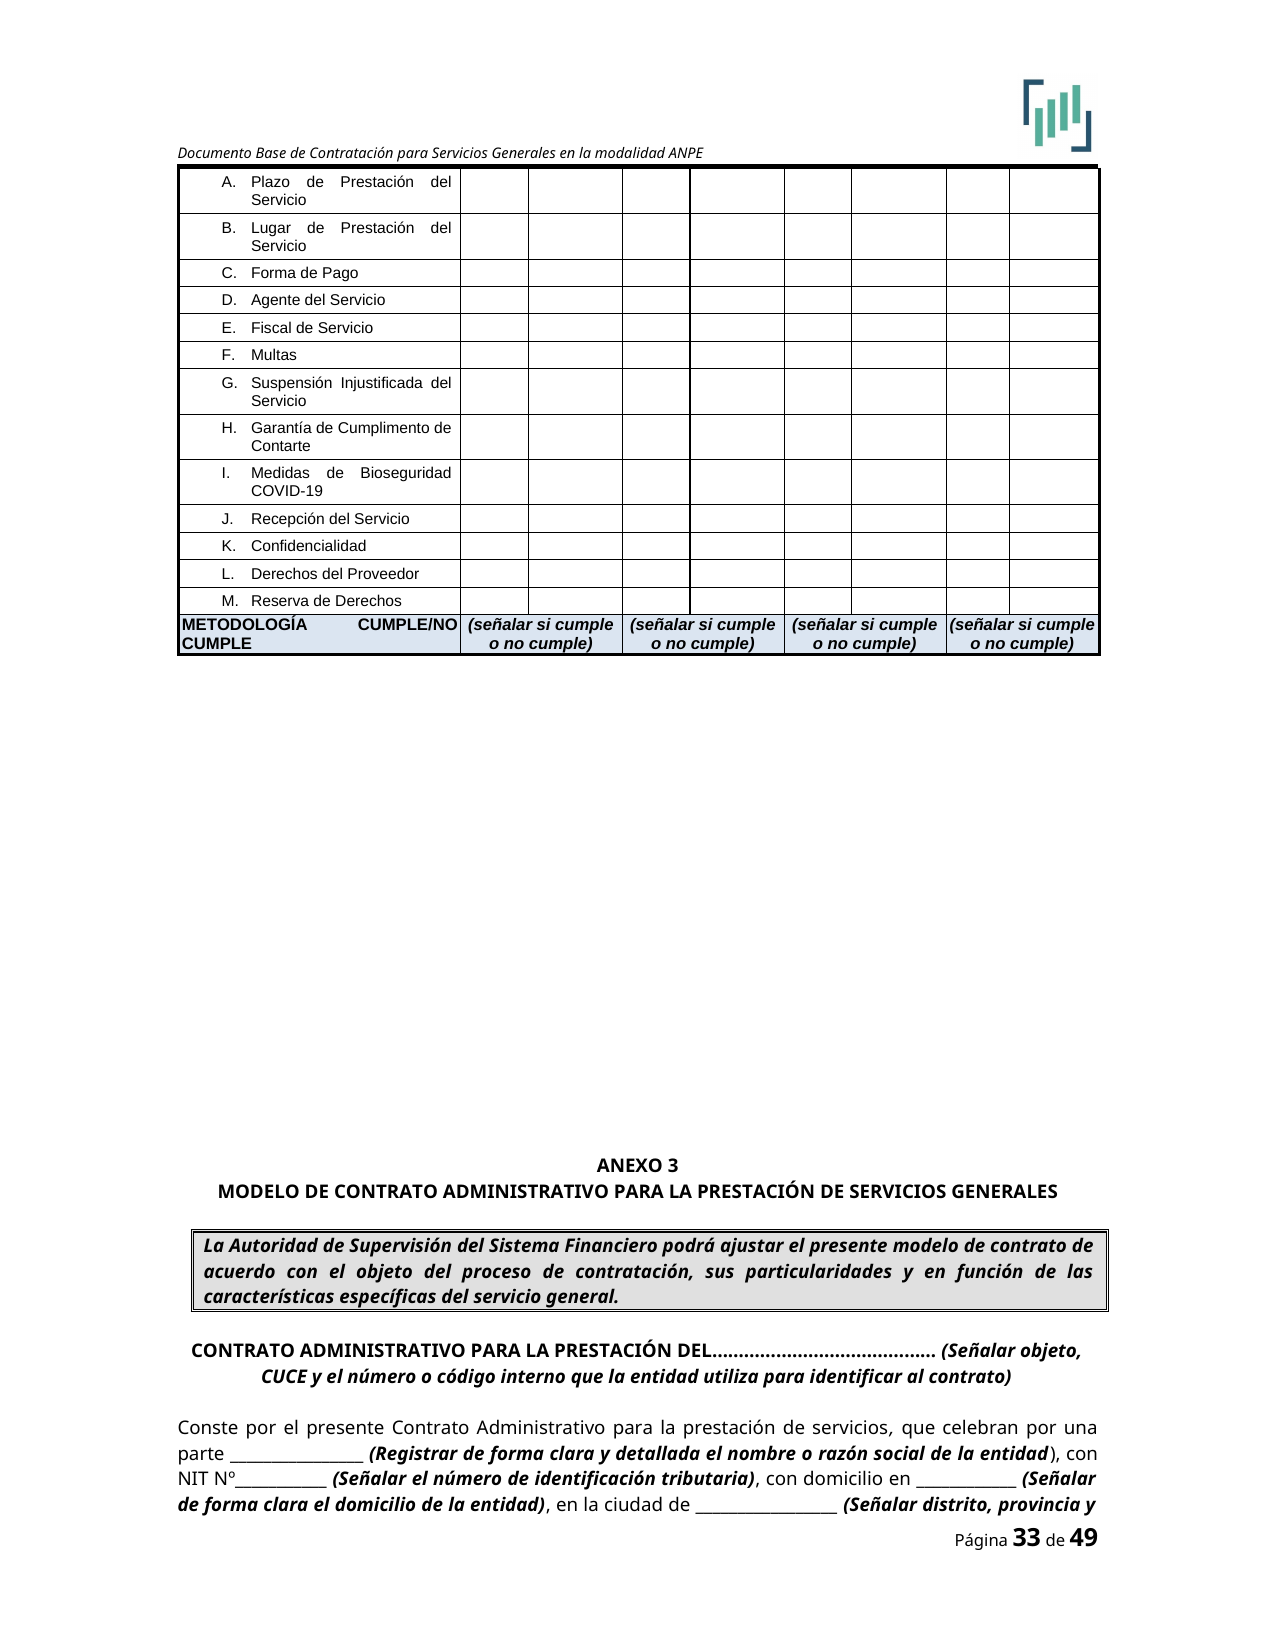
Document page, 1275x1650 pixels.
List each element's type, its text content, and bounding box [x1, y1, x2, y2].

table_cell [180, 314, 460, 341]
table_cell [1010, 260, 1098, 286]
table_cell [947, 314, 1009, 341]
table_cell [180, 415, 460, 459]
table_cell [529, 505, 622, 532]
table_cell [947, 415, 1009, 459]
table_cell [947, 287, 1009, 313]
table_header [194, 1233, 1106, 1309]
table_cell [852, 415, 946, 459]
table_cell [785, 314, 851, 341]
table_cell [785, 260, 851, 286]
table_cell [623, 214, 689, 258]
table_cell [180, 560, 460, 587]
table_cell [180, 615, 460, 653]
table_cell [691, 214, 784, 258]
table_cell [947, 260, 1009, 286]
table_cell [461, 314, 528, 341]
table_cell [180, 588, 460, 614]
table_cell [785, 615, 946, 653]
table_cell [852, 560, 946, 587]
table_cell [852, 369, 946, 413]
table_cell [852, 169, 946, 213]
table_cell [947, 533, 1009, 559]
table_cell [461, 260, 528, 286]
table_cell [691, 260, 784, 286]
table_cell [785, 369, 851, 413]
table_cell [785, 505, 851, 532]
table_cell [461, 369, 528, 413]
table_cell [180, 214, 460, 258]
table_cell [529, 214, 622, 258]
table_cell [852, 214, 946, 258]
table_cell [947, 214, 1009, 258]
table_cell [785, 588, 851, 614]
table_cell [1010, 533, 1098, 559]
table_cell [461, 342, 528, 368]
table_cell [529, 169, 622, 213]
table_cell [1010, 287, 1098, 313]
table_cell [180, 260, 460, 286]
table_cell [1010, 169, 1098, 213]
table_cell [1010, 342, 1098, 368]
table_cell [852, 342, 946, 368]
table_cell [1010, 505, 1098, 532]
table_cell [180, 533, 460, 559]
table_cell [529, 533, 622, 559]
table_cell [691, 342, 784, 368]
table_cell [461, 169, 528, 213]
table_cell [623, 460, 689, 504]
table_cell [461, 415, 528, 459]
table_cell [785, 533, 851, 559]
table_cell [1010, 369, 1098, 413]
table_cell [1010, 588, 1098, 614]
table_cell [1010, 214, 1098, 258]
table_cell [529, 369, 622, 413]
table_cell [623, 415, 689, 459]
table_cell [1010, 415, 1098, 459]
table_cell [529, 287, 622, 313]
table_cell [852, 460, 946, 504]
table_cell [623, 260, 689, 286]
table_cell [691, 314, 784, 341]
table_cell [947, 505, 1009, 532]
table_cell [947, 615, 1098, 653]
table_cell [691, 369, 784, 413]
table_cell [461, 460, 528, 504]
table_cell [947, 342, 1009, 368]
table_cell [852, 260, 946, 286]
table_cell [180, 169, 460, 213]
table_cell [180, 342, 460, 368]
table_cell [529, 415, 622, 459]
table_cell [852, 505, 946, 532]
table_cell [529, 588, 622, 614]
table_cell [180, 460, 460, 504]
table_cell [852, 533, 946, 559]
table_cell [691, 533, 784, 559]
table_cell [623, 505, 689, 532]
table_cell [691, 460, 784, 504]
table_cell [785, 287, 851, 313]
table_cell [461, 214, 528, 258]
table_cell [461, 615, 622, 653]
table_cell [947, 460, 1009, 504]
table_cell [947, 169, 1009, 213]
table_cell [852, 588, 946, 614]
picture [1017, 73, 1098, 159]
text CONTRATO ADMINISTRATIVO PARA LA PRESTACIÓN DEL…………………………………… (Señalar objeto, CUCE y el número o código interno que la entidad utiliza para identificar al contrato) [177, 1338, 1098, 1389]
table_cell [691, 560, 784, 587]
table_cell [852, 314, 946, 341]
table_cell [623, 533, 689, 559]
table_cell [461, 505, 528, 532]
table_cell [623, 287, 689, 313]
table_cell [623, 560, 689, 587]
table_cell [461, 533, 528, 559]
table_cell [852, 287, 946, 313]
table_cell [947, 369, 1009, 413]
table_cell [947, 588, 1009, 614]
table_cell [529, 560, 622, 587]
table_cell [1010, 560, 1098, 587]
text MODELO DE CONTRATO ADMINISTRATIVO PARA LA PRESTACIÓN DE SERVICIOS GENERALES [177, 1178, 1098, 1204]
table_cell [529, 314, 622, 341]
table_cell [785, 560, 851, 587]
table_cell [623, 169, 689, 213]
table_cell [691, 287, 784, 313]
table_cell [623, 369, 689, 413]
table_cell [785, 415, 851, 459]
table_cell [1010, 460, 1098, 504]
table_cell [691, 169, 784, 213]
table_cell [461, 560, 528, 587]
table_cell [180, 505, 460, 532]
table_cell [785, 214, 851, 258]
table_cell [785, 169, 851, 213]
text ANEXO 3 [177, 1153, 1098, 1178]
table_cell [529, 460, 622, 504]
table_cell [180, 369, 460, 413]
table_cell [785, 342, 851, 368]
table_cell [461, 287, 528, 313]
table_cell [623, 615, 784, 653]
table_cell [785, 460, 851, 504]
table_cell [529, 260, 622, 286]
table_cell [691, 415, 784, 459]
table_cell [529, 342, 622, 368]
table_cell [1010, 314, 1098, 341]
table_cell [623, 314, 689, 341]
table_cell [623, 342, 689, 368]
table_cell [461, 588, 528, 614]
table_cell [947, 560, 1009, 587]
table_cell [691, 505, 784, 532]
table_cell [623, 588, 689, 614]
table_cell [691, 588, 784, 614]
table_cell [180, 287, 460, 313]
